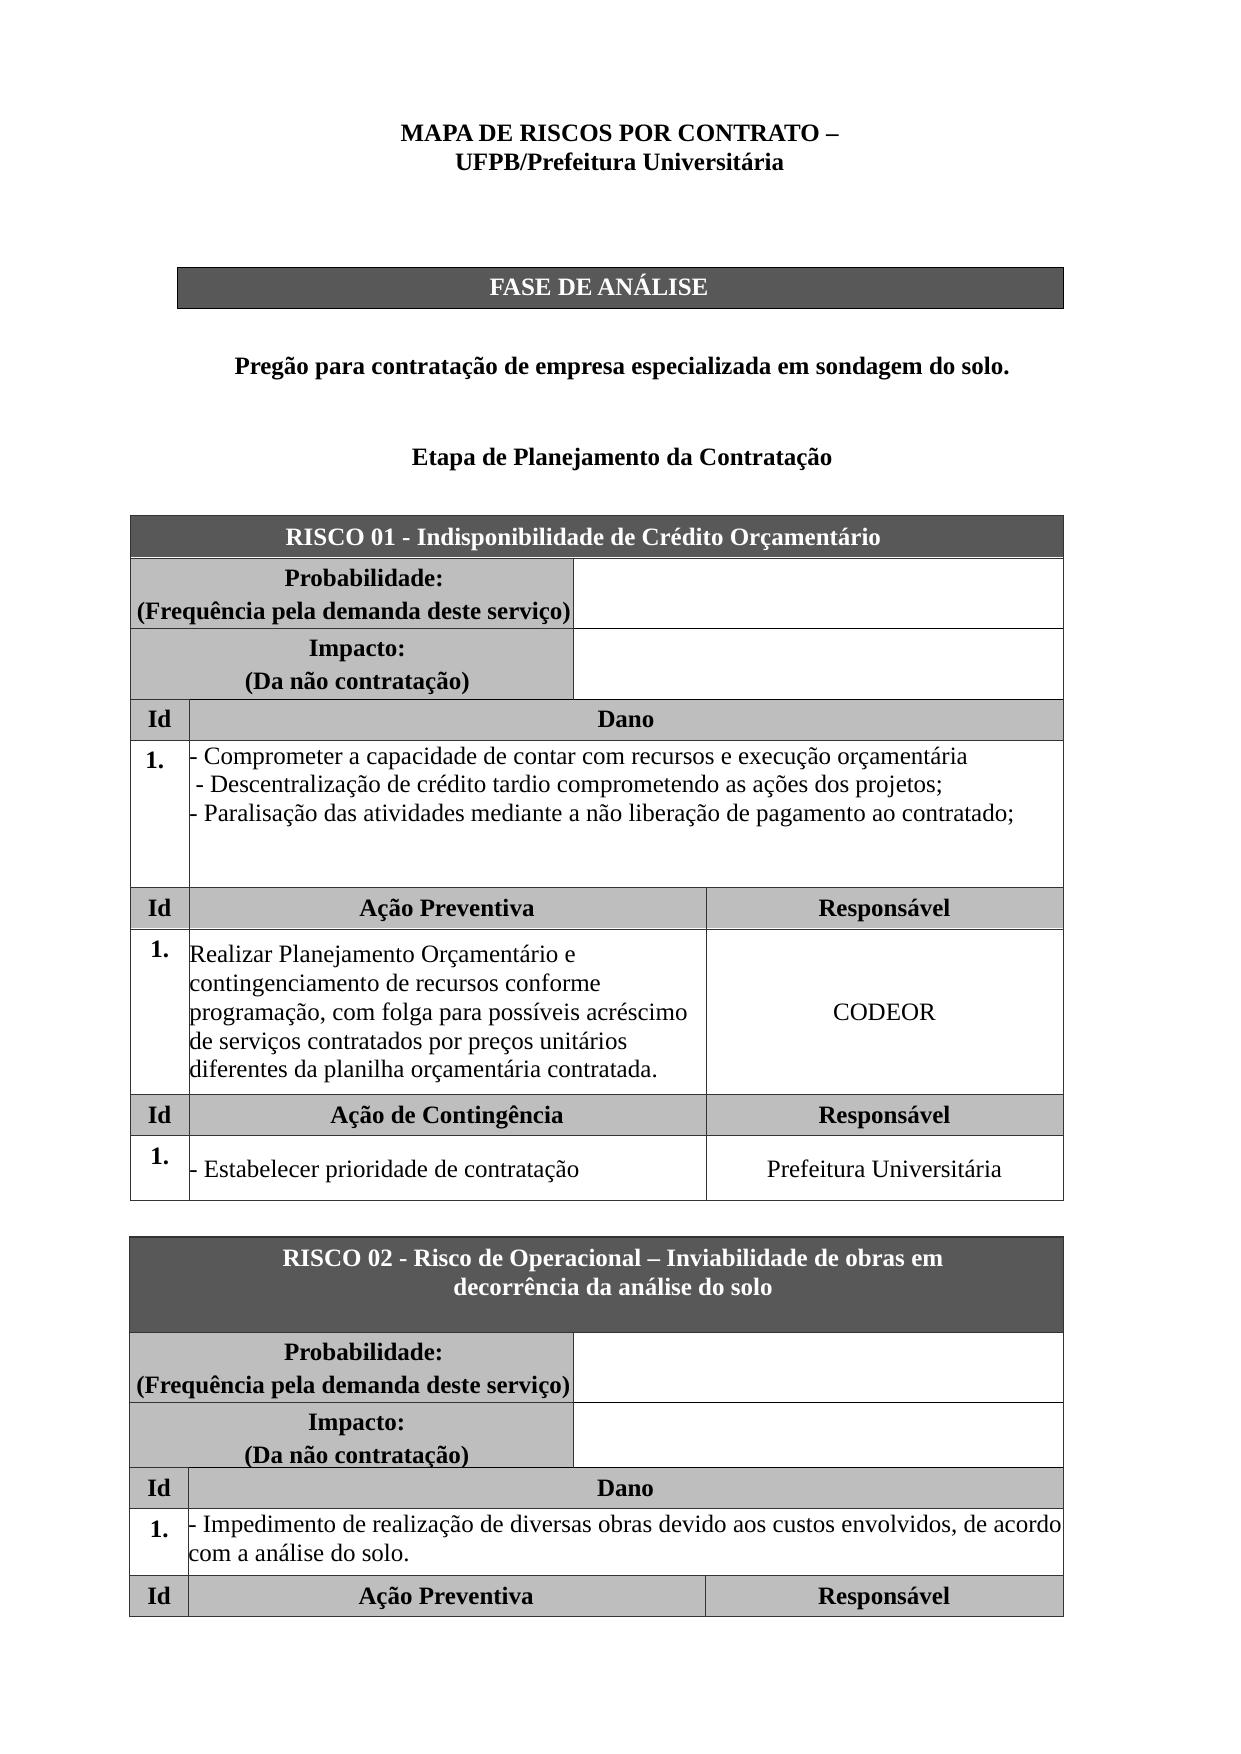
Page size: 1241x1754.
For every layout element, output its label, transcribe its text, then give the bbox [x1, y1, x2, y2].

table_cell Responsável [706, 1576, 1063, 1616]
table_cell Ação Preventiva [189, 1576, 705, 1616]
table_cell Responsável [707, 888, 1063, 928]
table_cell - Estabelecer prioridade de contratação [190, 1136, 706, 1200]
table_cell Id [130, 1576, 188, 1616]
table_cell [574, 629, 1063, 699]
table_cell Dano [189, 1468, 1063, 1508]
table_cell Dano [190, 700, 1063, 740]
table_cell 1. [131, 930, 189, 1093]
table_cell Probabilidade: (Frequência pela demanda deste serviço) [130, 1333, 573, 1402]
table_cell 1. [131, 741, 189, 887]
table_cell Probabilidade: (Frequência pela demanda deste serviço) [131, 559, 573, 628]
table_cell - Impedimento de realização de diversas obras devido aos custos envolvidos, de acordo com a análise do solo. [189, 1509, 1063, 1575]
table_cell Id [131, 1095, 189, 1135]
table_header RISCO 01 - Indisponibilidade de Crédito Orçamentário [131, 516, 1063, 557]
text Etapa de Planejamento da Contratação [137, 442, 1107, 470]
text Pregão para contratação de empresa especializada em sondagem do solo. [137, 351, 1107, 379]
table_cell [574, 1403, 1063, 1467]
table_cell CODEOR [707, 930, 1063, 1093]
table_cell [574, 1333, 1063, 1402]
table_cell Ação de Contingência [190, 1095, 706, 1135]
table_cell - Comprometer a capacidade de contar com recursos e execução orçamentária - Descentralização de crédito tardio comprometendo as ações dos projetos; - Paralisação das atividades mediante a não liberação de pagamento ao contratado; [190, 741, 1063, 887]
table_header RISCO 02 - Risco de Operacional – Inviabilidade de obras em decorrência da análise do solo [130, 1238, 1063, 1332]
table_cell Ação Preventiva [190, 888, 706, 928]
table_cell Impacto: (Da não contratação) [131, 629, 573, 699]
table_cell Impacto: (Da não contratação) [130, 1403, 573, 1467]
table_cell 1. [131, 1136, 189, 1200]
table_cell Id [131, 888, 189, 928]
table_cell Id [130, 1468, 188, 1508]
text UFPB/Prefeitura Universitária [269, 147, 970, 176]
text MAPA DE RISCOS POR CONTRATO – [269, 118, 970, 147]
table_cell 1. [130, 1509, 188, 1575]
table_cell Realizar Planejamento Orçamentário e contingenciamento de recursos conforme programação, com folga para possíveis acréscimo de serviços contratados por preços unitários diferentes da planilha orçamentária contratada. [190, 930, 706, 1093]
table_cell Prefeitura Universitária [707, 1136, 1063, 1200]
table_cell [574, 559, 1063, 628]
table_cell Responsável [707, 1095, 1063, 1135]
table_cell Id [131, 700, 189, 740]
